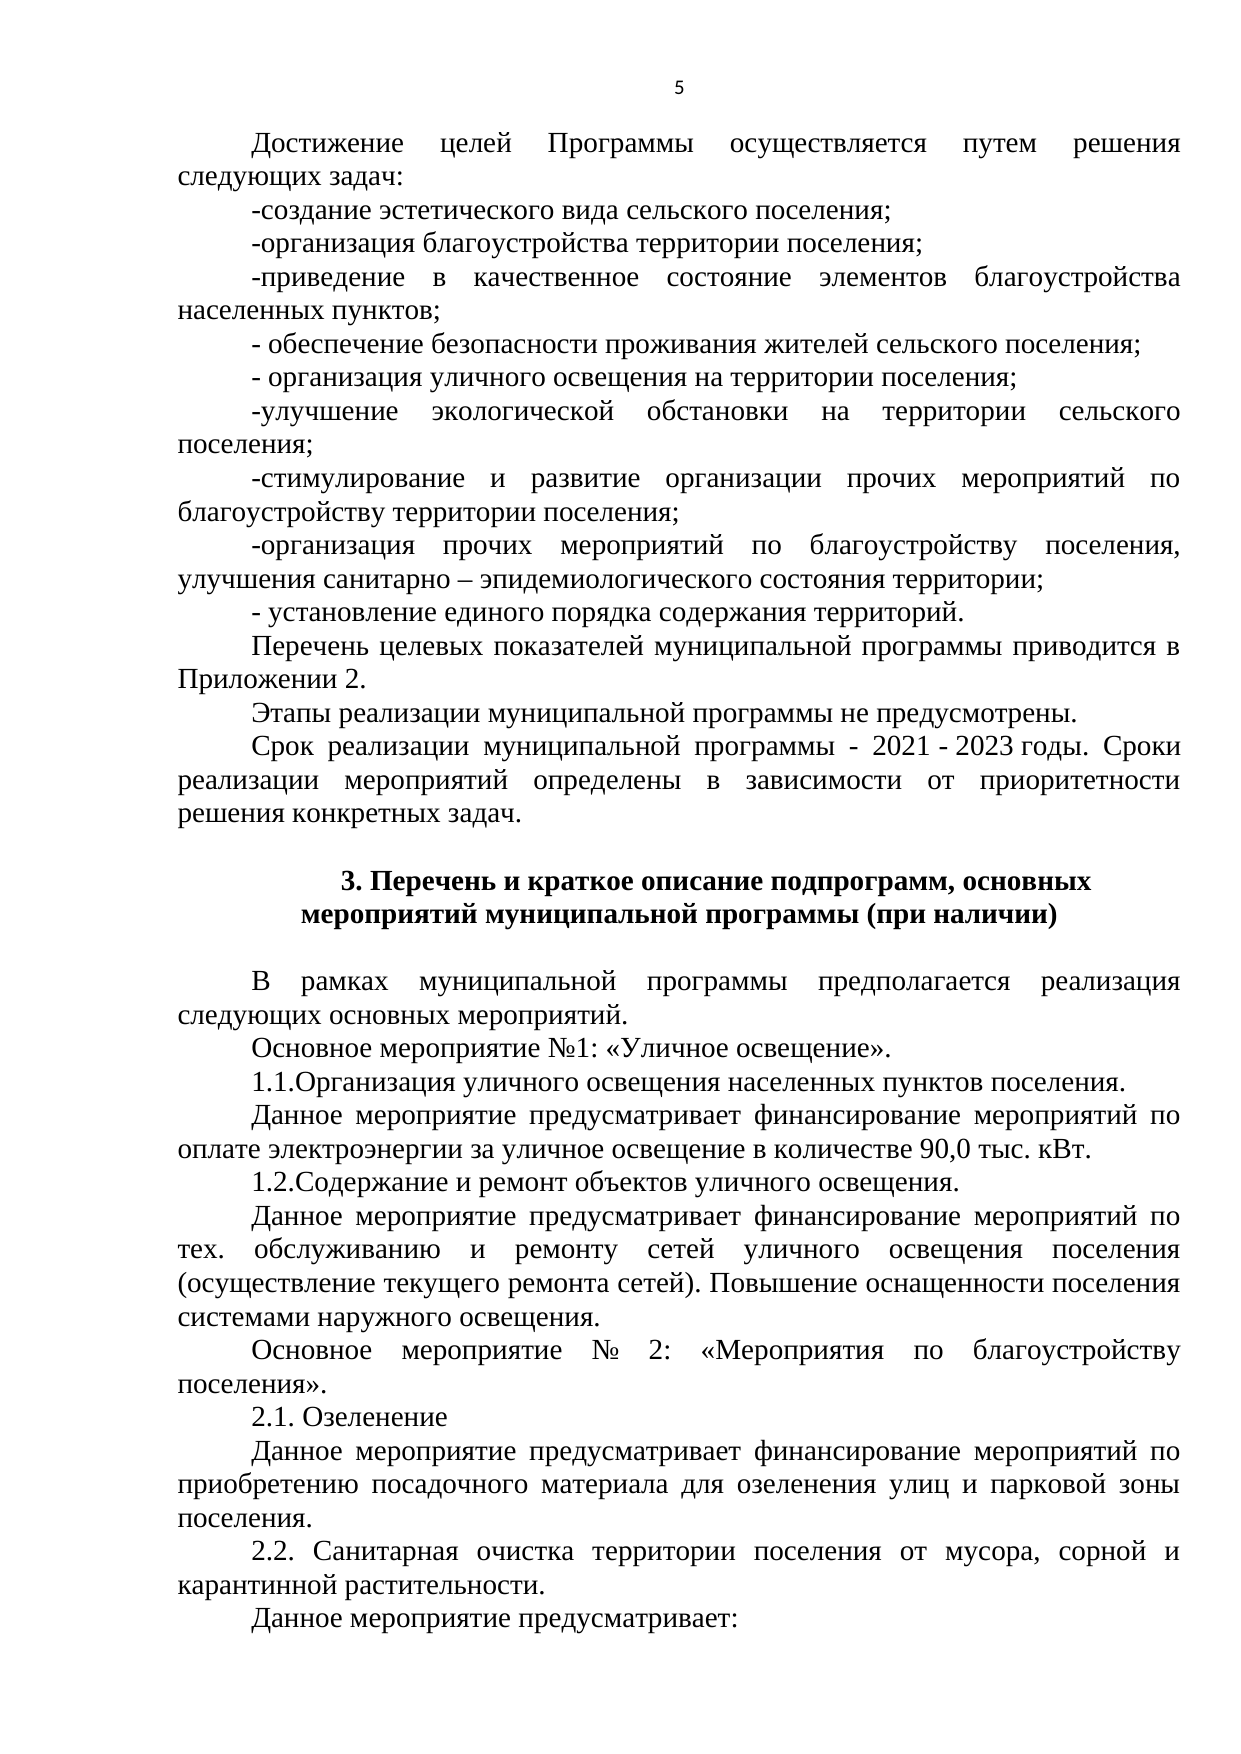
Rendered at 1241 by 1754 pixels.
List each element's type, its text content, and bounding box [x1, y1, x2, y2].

text -приведение в качественное состояние элементов благоустройства населенных пунктов; [177, 259, 1181, 326]
text Этапы реализации муниципальной программы не предусмотрены. [177, 695, 1181, 728]
text -организация прочих мероприятий по благоустройству поселения, улучшения санитарно – эпидемиологического состояния территории; [177, 527, 1181, 594]
text -стимулирование и развитие организации прочих мероприятий по благоустройству территории поселения; [177, 460, 1181, 527]
text 3. Перечень и краткое описание подпрограмм, основных мероприятий муниципальной программы (при наличии) [177, 863, 1181, 930]
text -организация благоустройства территории поселения; [177, 225, 1181, 259]
text Достижение целей Программы осуществляется путем решения следующих задач: [177, 125, 1181, 192]
text В рамках муниципальной программы предполагается реализация следующих основных мероприятий. [177, 963, 1181, 1030]
text - обеспечение безопасности проживания жителей сельского поселения; [177, 326, 1181, 359]
text Срок реализации муниципальной программы - 2021 - 2023 годы. Сроки реализации мероприятий определены в зависимости от приоритетности решения конкретных задач. [177, 728, 1181, 829]
text Данное мероприятие предусматривает финансирование мероприятий по оплате электроэнергии за уличное освещение в количестве 90,0 тыс. кВт. [177, 1097, 1181, 1164]
text - организация уличного освещения на территории поселения; [177, 359, 1181, 393]
text Основное мероприятие №1: «Уличное освещение». [177, 1030, 1181, 1064]
text -создание эстетического вида сельского поселения; [177, 192, 1181, 225]
text Основное мероприятие № 2: «Мероприятия по благоустройству поселения». [177, 1332, 1181, 1399]
text -улучшение экологической обстановки на территории сельского поселения; [177, 393, 1181, 460]
text - установление единого порядка содержания территорий. [177, 594, 1181, 628]
text Данное мероприятие предусматривает финансирование мероприятий по приобретению посадочного материала для озеленения улиц и парковой зоны поселения. [177, 1433, 1181, 1533]
text 1.1.Организация уличного освещения населенных пунктов поселения. [177, 1064, 1181, 1097]
text 1.2.Содержание и ремонт объектов уличного освещения. [251, 1164, 1181, 1198]
text Данное мероприятие предусматривает финансирование мероприятий по тех. обслуживанию и ремонту сетей уличного освещения поселения (осуществление текущего ремонта сетей). Повышение оснащенности поселения системами наружного освещения. [177, 1198, 1181, 1332]
text Перечень целевых показателей муниципальной программы приводится в Приложении 2. [177, 628, 1181, 695]
text 2.1. Озеленение [177, 1399, 1181, 1433]
text 2.2. Санитарная очистка территории поселения от мусора, сорной и карантинной растительности. [177, 1533, 1181, 1601]
text Данное мероприятие предусматривает: [177, 1601, 1181, 1634]
